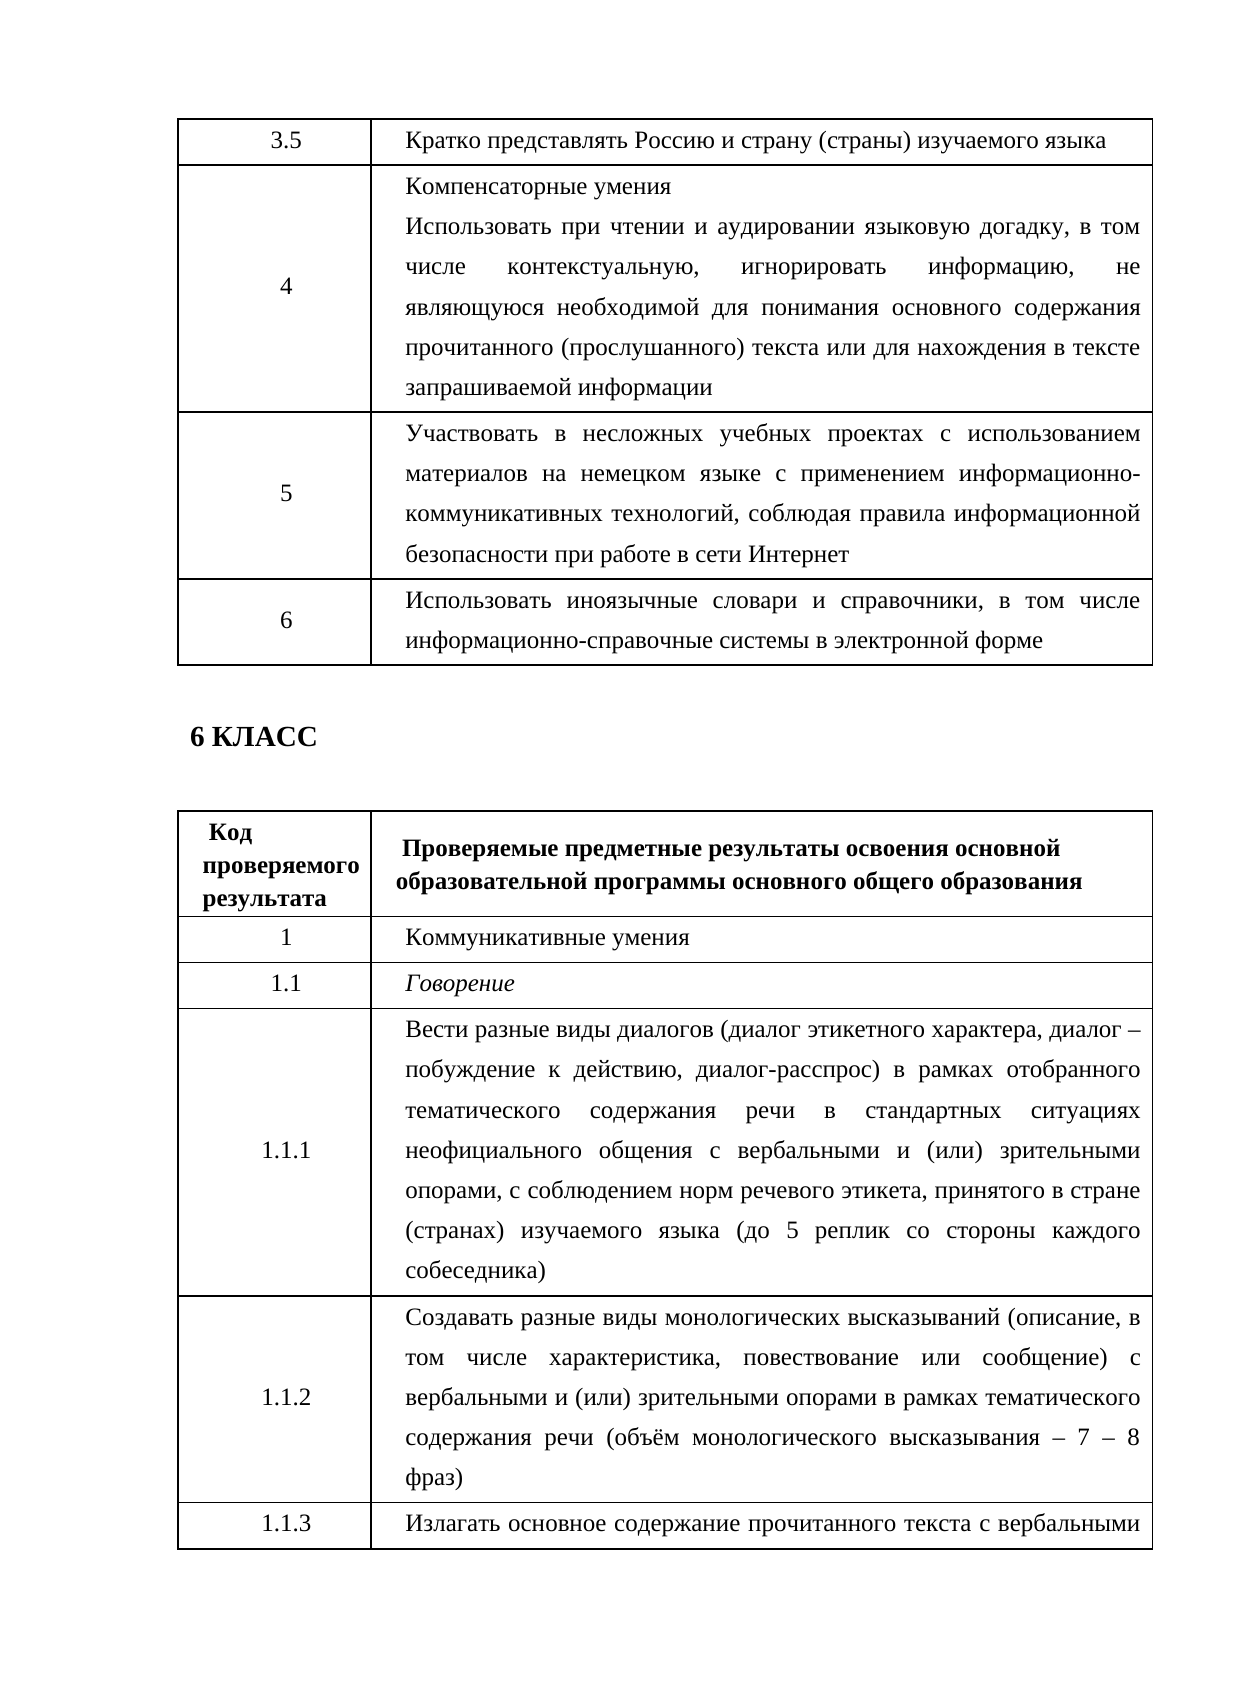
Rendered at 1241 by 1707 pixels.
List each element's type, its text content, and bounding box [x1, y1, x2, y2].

table_cell Участвовать в несложных учебных проектах с использованием материалов на немецком языке с применением информационно-коммуникативных технологий, соблюдая правила информационной безопасности при работе в сети Интернет [372, 413, 1152, 578]
table_header Код проверяемого результата [179, 812, 370, 916]
table_header Проверяемые предметные результаты освоения основной образовательной программы основного общего образования [372, 812, 1152, 916]
table_cell Вести разные виды диалогов (диалог этикетного характера, диалог – побуждение к действию, диалог-расспрос) в рамках отобранного тематического содержания речи в стандартных ситуациях неофициального общения с вербальными и (или) зрительными опорами, с соблюдением норм речевого этикета, принятого в стране (странах) изучаемого языка (до 5 реплик со стороны каждого собеседника) [372, 1009, 1152, 1295]
table_cell 3.5 [179, 120, 370, 164]
table_cell 1.1.3 [179, 1503, 370, 1548]
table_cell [372, 1503, 1152, 1548]
text 6 КЛАСС [190, 719, 1152, 752]
table_cell Использовать иноязычные словари и справочники, в том числе информационно-справочные системы в электронной форме [372, 580, 1152, 664]
table_cell Создавать разные виды монологических высказываний (описание, в том числе характеристика, повествование или сообщение) с вербальными и (или) зрительными опорами в рамках тематического содержания речи (объём монологического высказывания – 7 – 8 фраз) [372, 1297, 1152, 1502]
table_cell 1.1.2 [179, 1297, 370, 1502]
table_cell 5 [179, 413, 370, 578]
table_cell 1.1.1 [179, 1009, 370, 1295]
table_cell Компенсаторные умения Использовать при чтении и аудировании языковую догадку, в том числе контекстуальную, игнорировать информацию, не являющуюся необходимой для понимания основного содержания прочитанного (прослушанного) текста или для нахождения в тексте запрашиваемой информации [372, 166, 1152, 411]
table_cell Коммуникативные умения [372, 917, 1152, 962]
table_cell 6 [179, 580, 370, 664]
table_cell Кратко представлять Россию и страну (страны) изучаемого языка [372, 120, 1152, 164]
table_cell Говорение [372, 963, 1152, 1008]
table_cell 1 [179, 917, 370, 962]
table_cell 4 [179, 166, 370, 411]
table_cell 1.1 [179, 963, 370, 1008]
